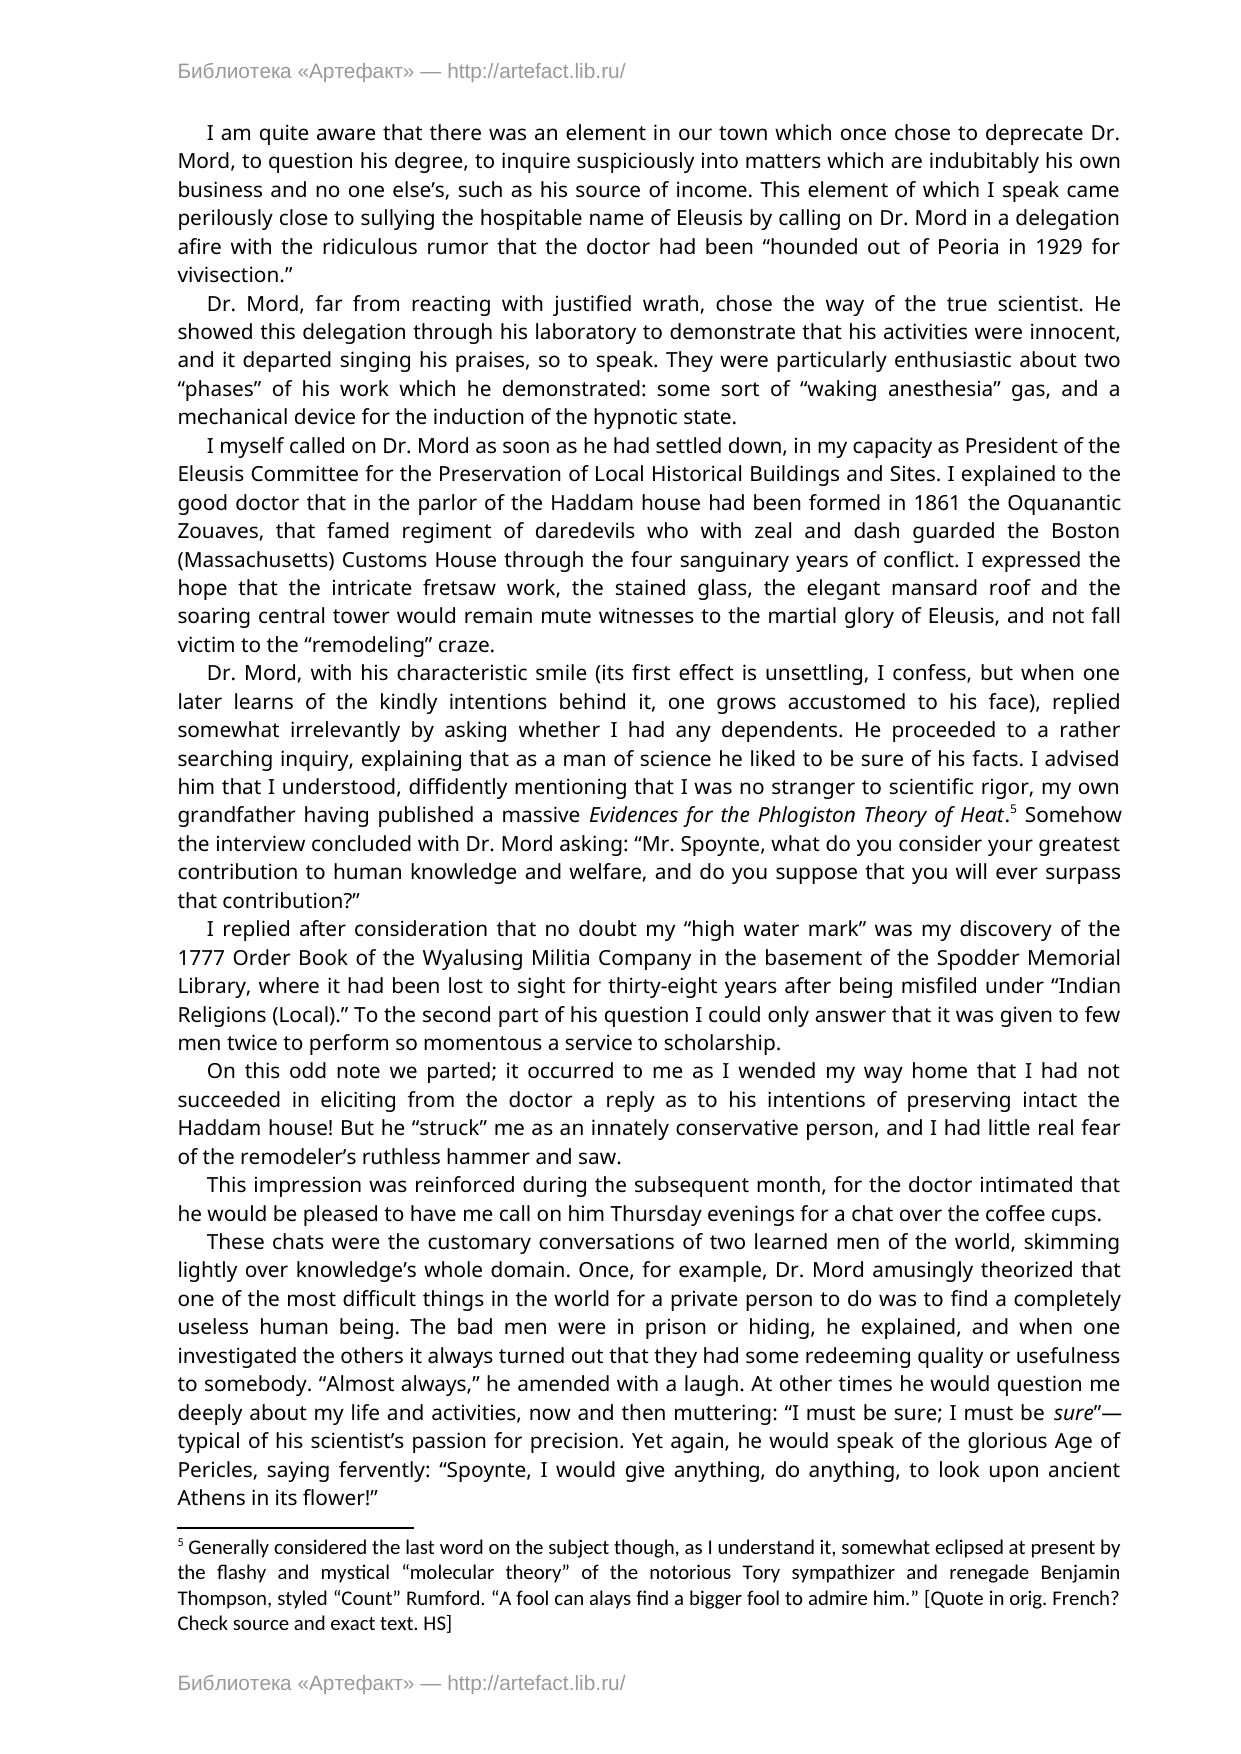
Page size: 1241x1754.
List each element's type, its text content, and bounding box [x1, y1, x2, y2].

text On this odd note we parted; it occurred to me as I wended my way home that I had not succeeded in eliciting from the doctor a reply as to his intentions of preserving intact the Haddam house! But he “struck” me as an innately conservative person, and I had little real fear of the remodeler’s ruthless hammer and saw. [177, 1057, 1122, 1170]
text These chats were the customary conversations of two learned men of the world, skimming lightly over knowledge’s whole domain. Once, for example, Dr. Mord amusingly theorized that one of the most difficult things in the world for a private person to do was to find a completely useless human being. The bad men were in prison or hiding, he explained, and when one investigated the others it always turned out that they had some redeeming quality or usefulness to somebody. “Almost always,” he amended with a laugh. At other times he would question me deeply about my life and activities, now and then muttering: “I must be sure; I must be sure”—typical of his scientist’s passion for precision. Yet again, he would speak of the glorious Age of Pericles, saying fervently: “Spoynte, I would give anything, do anything, to look upon ancient Athens in its flower!” [177, 1227, 1122, 1512]
text I am quite aware that there was an element in our town which once chose to deprecate Dr. Mord, to question his degree, to inquire suspiciously into matters which are indubitably his own business and no one else’s, such as his source of income. This element of which I speak came perilously close to sullying the hospitable name of Eleusis by calling on Dr. Mord in a delegation afire with the ridiculous rumor that the doctor had been “hounded out of Peoria in 1929 for vivisection.” [177, 118, 1122, 289]
text I myself called on Dr. Mord as soon as he had settled down, in my capacity as President of the Eleusis Committee for the Preservation of Local Historical Buildings and Sites. I explained to the good doctor that in the parlor of the Haddam house had been formed in 1861 the Oquanantic Zouaves, that famed regiment of daredevils who with zeal and dash guarded the Boston (Massachusetts) Customs House through the four sanguinary years of conflict. I expressed the hope that the intricate fretsaw work, the stained glass, the elegant mansard roof and the soaring central tower would remain mute witnesses to the martial glory of Eleusis, and not fall victim to the “remodeling” craze. [177, 431, 1122, 658]
text Dr. Mord, far from reacting with justified wrath, chose the way of the true scientist. He showed this delegation through his laboratory to demonstrate that his activities were innocent, and it departed singing his praises, so to speak. They were particularly enthusiastic about two “phases” of his work which he demonstrated: some sort of “waking anesthesia” gas, and a mechanical device for the induction of the hypnotic state. [177, 289, 1122, 431]
text I replied after consideration that no doubt my “high water mark” was my discovery of the 1777 Order Book of the Wyalusing Militia Company in the basement of the Spodder Memorial Library, where it had been lost to sight for thirty-eight years after being misfiled under “Indian Religions (Local).” To the second part of his question I could only answer that it was given to few men twice to perform so momentous a service to scholarship. [177, 914, 1122, 1057]
text This impression was reinforced during the subsequent month, for the doctor intimated that he would be pleased to have me call on him Thursday evenings for a chat over the coffee cups. [177, 1170, 1122, 1227]
text Dr. Mord, with his characteristic smile (its first effect is unsettling, I confess, but when one later learns of the kindly intentions behind it, one grows accustomed to his face), replied somewhat irrelevantly by asking whether I had any dependents. He proceeded to a rather searching inquiry, explaining that as a man of science he liked to be sure of his facts. I advised him that I understood, diffidently mentioning that I was no stranger to scientific rigor, my own grandfather having published a massive Evidences for the Phlogiston Theory of Heat. Somehow the interview concluded with Dr. Mord asking: “Mr. Spoynte, what do you consider your greatest contribution to human knowledge and welfare, and do you suppose that you will ever surpass that contribution?” [177, 658, 1122, 914]
